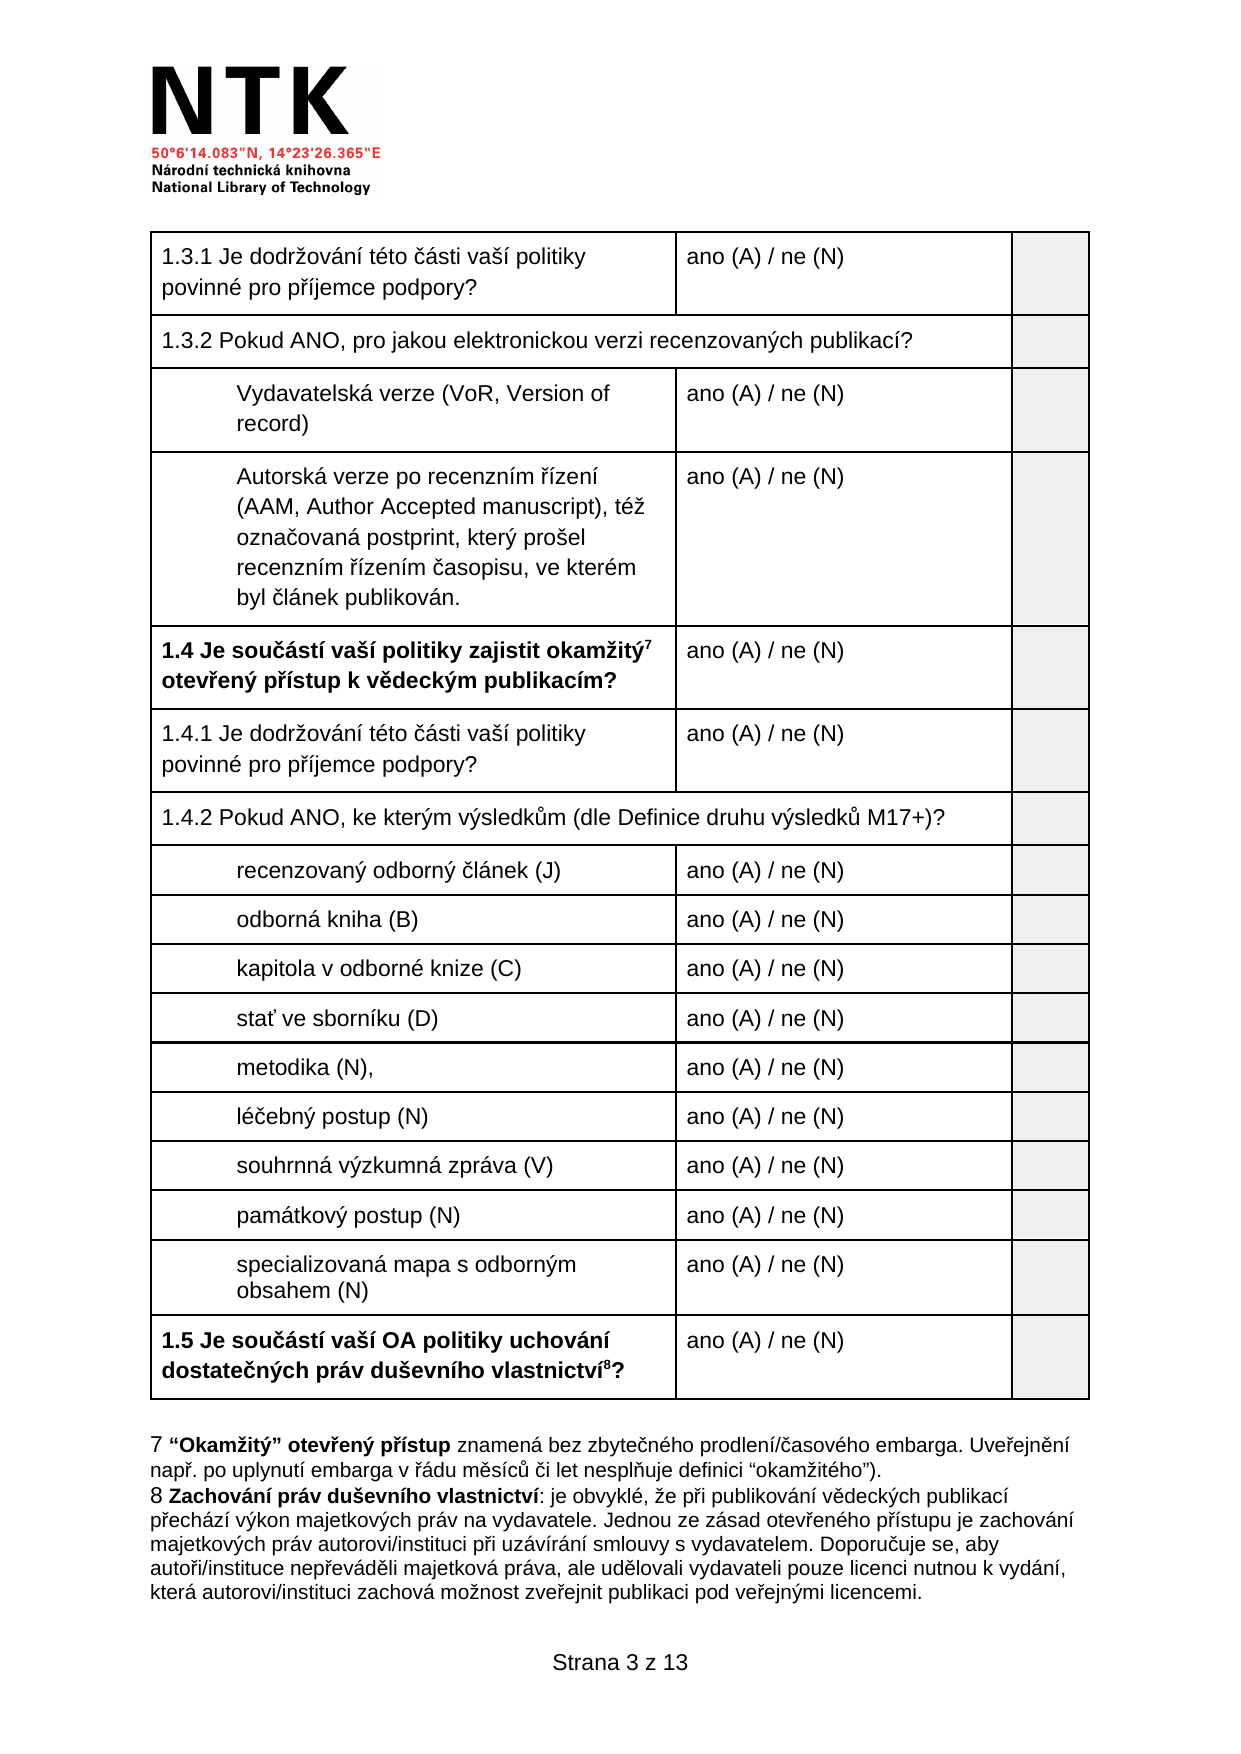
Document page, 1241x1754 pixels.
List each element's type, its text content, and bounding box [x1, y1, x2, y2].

table_cell [1013, 793, 1088, 844]
table_cell ano (A) / ne (N) [677, 1241, 1011, 1314]
table_cell [1013, 994, 1088, 1041]
table_cell [1013, 710, 1088, 791]
table_cell 1.3.2 Pokud ANO, pro jakou elektronickou verzi recenzovaných publikací? [152, 316, 1011, 367]
table_cell [1013, 945, 1088, 992]
table_cell ano (A) / ne (N) [677, 846, 1011, 894]
table_cell ano (A) / ne (N) [677, 994, 1011, 1041]
table_cell ano (A) / ne (N) [677, 1093, 1011, 1140]
table_cell [1013, 453, 1088, 624]
table_cell památkový postup (N) [152, 1191, 675, 1238]
table_cell specializovaná mapa s odborným obsahem (N) [152, 1241, 675, 1314]
table_cell [1013, 896, 1088, 943]
table_cell stať ve sborníku (D) [152, 994, 675, 1041]
table_cell 1.4.1 Je dodržování této části vaší politiky povinné pro příjemce podpory? [152, 710, 675, 791]
table_cell recenzovaný odborný článek (J) [152, 846, 675, 894]
table_cell ano (A) / ne (N) [677, 369, 1011, 451]
table_cell [1013, 233, 1088, 314]
table_cell kapitola v odborné knize (C) [152, 945, 675, 992]
table_cell léčebný postup (N) [152, 1093, 675, 1140]
table_cell 1.5 Je součástí vaší OA politiky uchování dostatečných práv duševního vlastnictví? [152, 1316, 675, 1397]
table_cell [1013, 369, 1088, 451]
table_cell ano (A) / ne (N) [677, 1044, 1011, 1091]
table_cell ano (A) / ne (N) [677, 233, 1011, 314]
table_cell Autorská verze po recenzním řízení (AAM, Author Accepted manuscript), též označovaná postprint, který prošel recenzním řízením časopisu, ve kterém byl článek publikován. [152, 453, 675, 624]
table_cell [1013, 846, 1088, 894]
table_cell [1013, 1316, 1088, 1397]
table_cell ano (A) / ne (N) [677, 1316, 1011, 1397]
table_cell Vydavatelská verze (VoR, Version of record) [152, 369, 675, 451]
table_cell [1013, 316, 1088, 367]
table_cell ano (A) / ne (N) [677, 1191, 1011, 1238]
table_cell 1.4.2 Pokud ANO, ke kterým výsledkům (dle Definice druhu výsledků M17+)? [152, 793, 1011, 844]
table_cell ano (A) / ne (N) [677, 1142, 1011, 1189]
table_cell souhrnná výzkumná zpráva (V) [152, 1142, 675, 1189]
table_cell ano (A) / ne (N) [677, 710, 1011, 791]
table_cell metodika (N), [152, 1044, 675, 1091]
table_cell odborná kniha (B) [152, 896, 675, 943]
table_cell [1013, 1191, 1088, 1238]
table_cell [1013, 627, 1088, 708]
table_cell [1013, 1241, 1088, 1314]
table_cell ano (A) / ne (N) [677, 627, 1011, 708]
table_cell [1013, 1044, 1088, 1091]
table_cell [1013, 1142, 1088, 1189]
table_cell ano (A) / ne (N) [677, 896, 1011, 943]
picture [150, 65, 382, 197]
table_cell 1.3.1 Je dodržování této části vaší politiky povinné pro příjemce podpory? [152, 233, 675, 314]
table_cell ano (A) / ne (N) [677, 453, 1011, 624]
table_cell [1013, 1093, 1088, 1140]
table_cell ano (A) / ne (N) [677, 945, 1011, 992]
table_cell 1.4 Je součástí vaší politiky zajistit okamžitý otevřený přístup k vědeckým publikacím? [152, 627, 675, 708]
